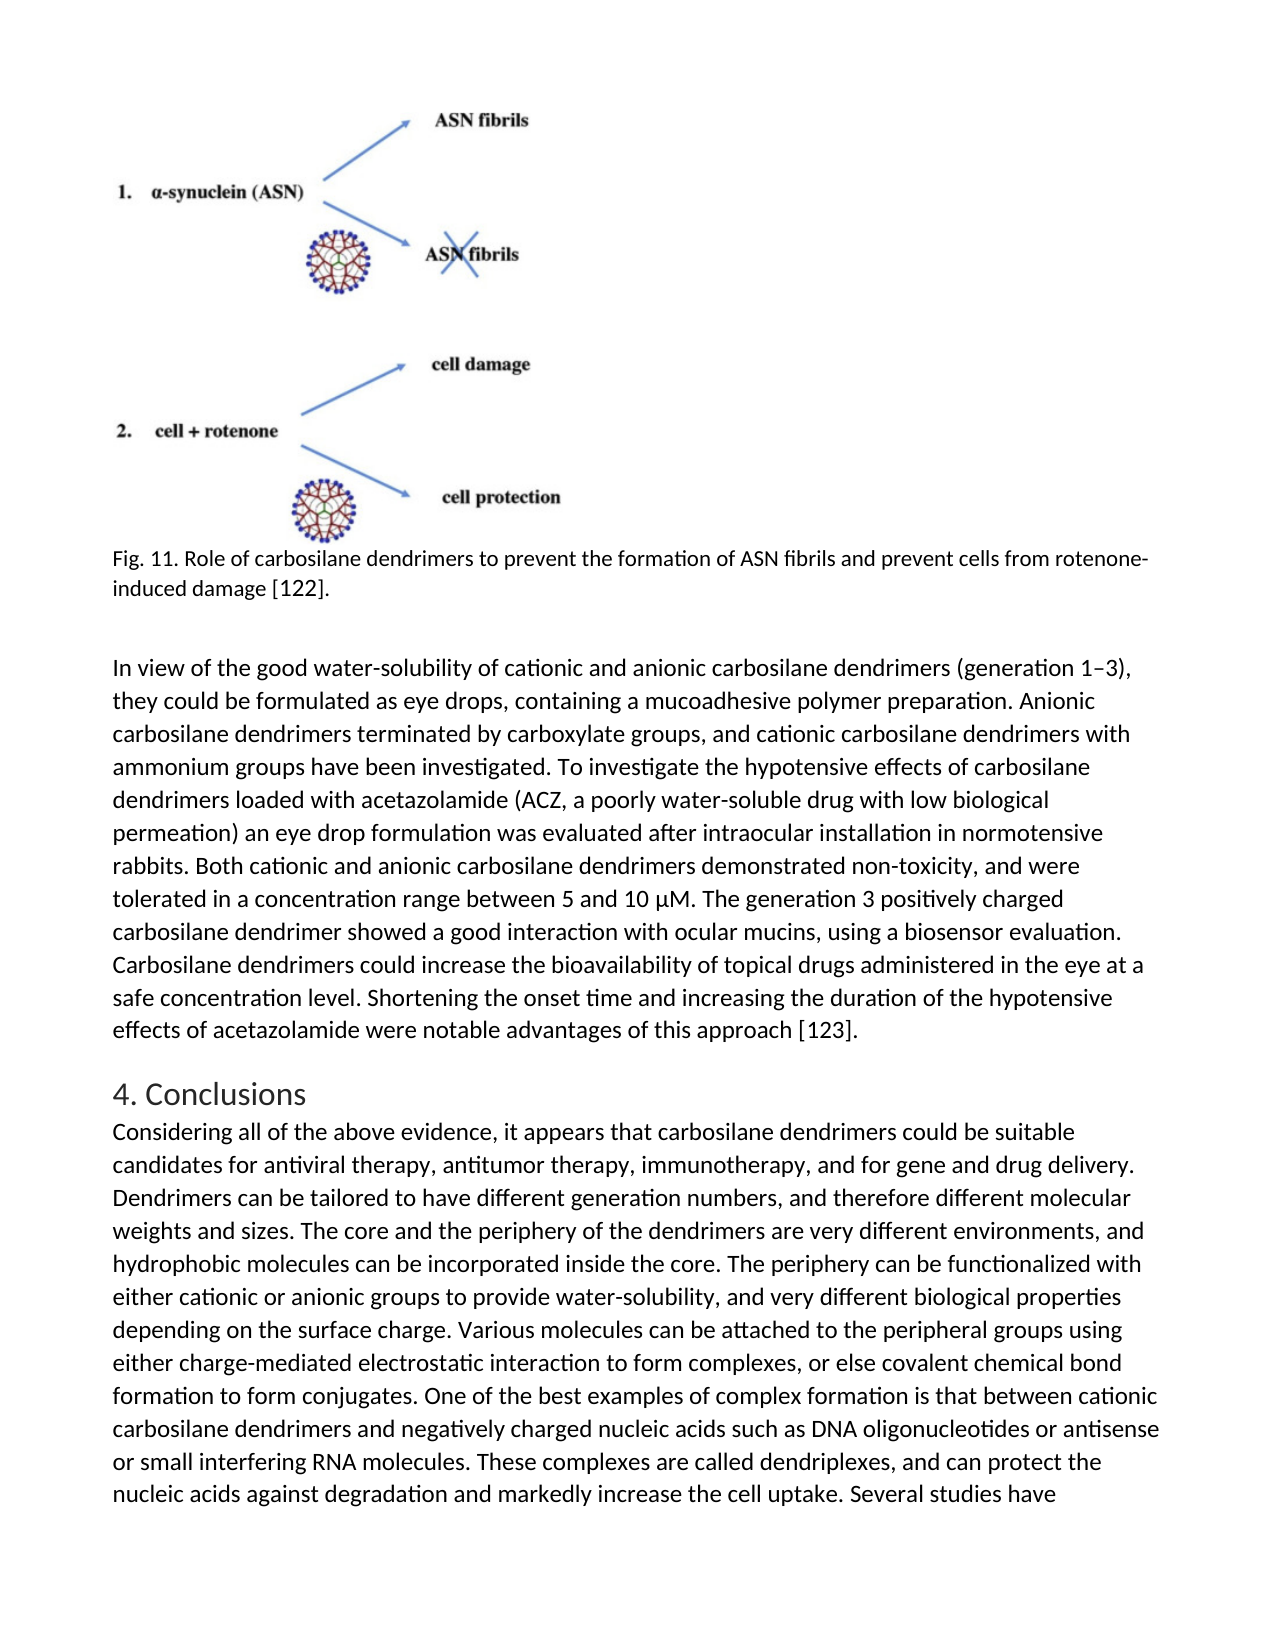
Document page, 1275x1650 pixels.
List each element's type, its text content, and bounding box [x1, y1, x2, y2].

picture [112, 112, 563, 545]
text In view of the good water-solubility of cationic and anionic carbosilane dendrimers (generation 1–3), they could be formulated as eye drops, containing a mucoadhesive polymer preparation. Anionic carbosilane dendrimers terminated by carboxylate groups, and cationic carbosilane dendrimers with ammonium groups have been investigated. To investigate the hypotensive effects of carbosilane dendrimers loaded with acetazolamide (ACZ, a poorly water-soluble drug with low biological permeation) an eye drop formulation was evaluated after intraocular installation in normotensive rabbits. Both cationic and anionic carbosilane dendrimers demonstrated non-toxicity, and were tolerated in a concentration range between 5 and 10 μM. The generation 3 positively charged carbosilane dendrimer showed a good interaction with ocular mucins, using a biosensor evaluation. Carbosilane dendrimers could increase the bioavailability of topical drugs administered in the eye at a safe concentration level. Shortening the onset time and increasing the duration of the hypotensive effects of acetazolamide were notable advantages of this approach [123]. [112, 653, 1162, 1045]
text Fig. 11. Role of carbosilane dendrimers to prevent the formation of ASN fibrils and prevent cells from rotenone-induced damage [122]. [112, 544, 1162, 603]
subtitle 4. Conclusions [112, 1073, 1162, 1113]
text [112, 1117, 1162, 1509]
